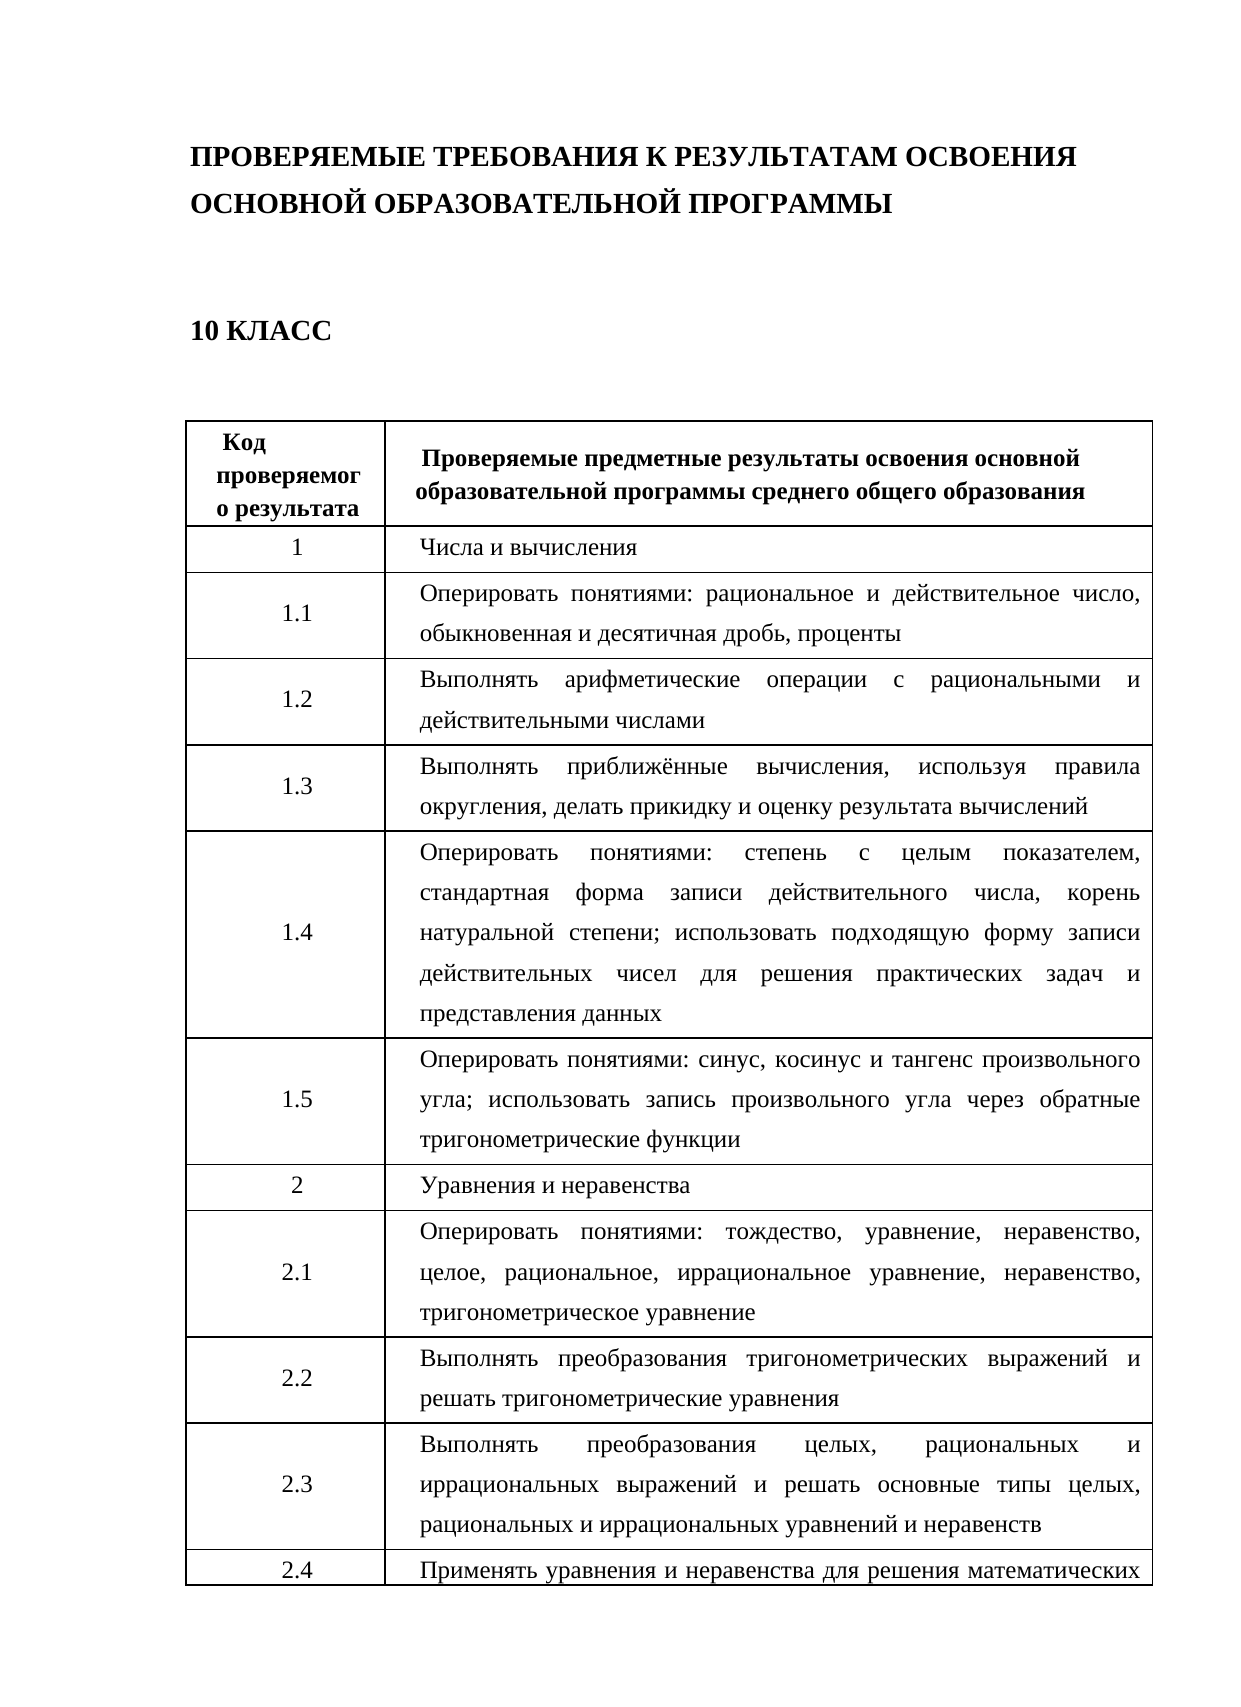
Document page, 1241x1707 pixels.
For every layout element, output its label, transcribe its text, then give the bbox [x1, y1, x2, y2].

table_cell 2 [187, 1165, 384, 1209]
table_cell Выполнять преобразования целых, рациональных и иррациональных выражений и решать основные типы целых, рациональных и иррациональных уравнений и неравенств [386, 1424, 1152, 1549]
table_cell 1.3 [187, 746, 384, 830]
text 10 КЛАСС [190, 313, 1152, 347]
table_cell 2.3 [187, 1424, 384, 1549]
table_cell Уравнения и неравенства [386, 1165, 1152, 1209]
table_cell Оперировать понятиями: синус, косинус и тангенс произвольного угла; использовать запись произвольного угла через обратные тригонометрические функции [386, 1039, 1152, 1163]
table_header Код проверяемого результата [187, 422, 384, 525]
table_header Проверяемые предметные результаты освоения основной образовательной программы среднего общего образования [386, 422, 1152, 525]
table_cell 1 [187, 527, 384, 571]
table_cell Выполнять арифметические операции с рациональными и действительными числами [386, 659, 1152, 744]
table_cell Оперировать понятиями: рациональное и действительное число, обыкновенная и десятичная дробь, проценты [386, 573, 1152, 658]
table_cell 1.2 [187, 659, 384, 744]
table_cell Выполнять преобразования тригонометрических выражений и решать тригонометрические уравнения [386, 1338, 1152, 1422]
table_cell Оперировать понятиями: тождество, уравнение, неравенство, целое, рациональное, иррациональное уравнение, неравенство, тригонометрическое уравнение [386, 1211, 1152, 1336]
table_cell 1.4 [187, 832, 384, 1037]
table_cell 2.1 [187, 1211, 384, 1336]
table_cell Выполнять приближённые вычисления, используя правила округления, делать прикидку и оценку результата вычислений [386, 746, 1152, 830]
table_cell Числа и вычисления [386, 527, 1152, 571]
table_cell 2.4 [187, 1550, 384, 1584]
table_cell Оперировать понятиями: степень с целым показателем, стандартная форма записи действительного числа, корень натуральной степени; использовать подходящую форму записи действительных чисел для решения практических задач и представления данных [386, 832, 1152, 1037]
text ПРОВЕРЯЕМЫЕ ТРЕБОВАНИЯ К РЕЗУЛЬТАТАМ ОСВОЕНИЯ ОСНОВНОЙ ОБРАЗОВАТЕЛЬНОЙ ПРОГРАММЫ [190, 139, 1152, 219]
table_cell 1.1 [187, 573, 384, 658]
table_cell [386, 1550, 1152, 1584]
table_cell 2.2 [187, 1338, 384, 1422]
table_cell 1.5 [187, 1039, 384, 1163]
